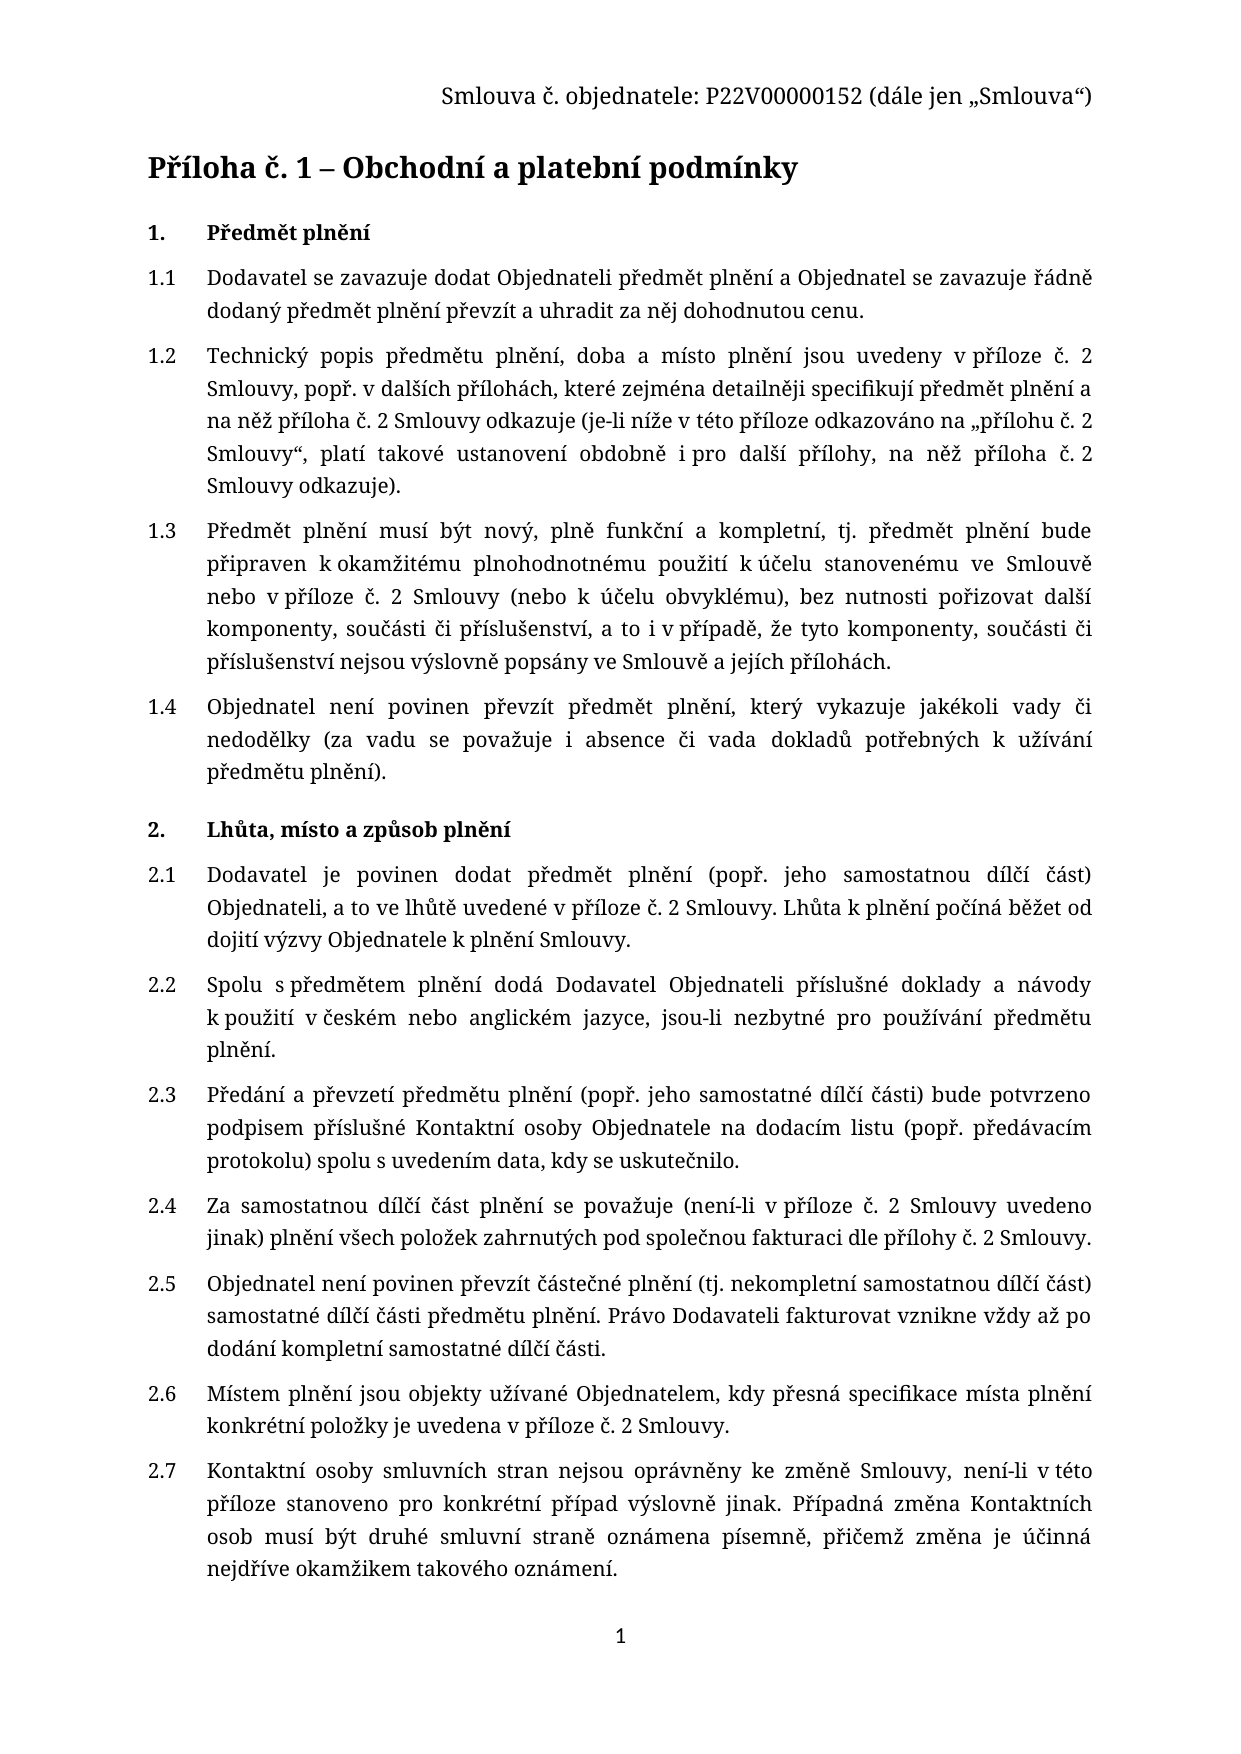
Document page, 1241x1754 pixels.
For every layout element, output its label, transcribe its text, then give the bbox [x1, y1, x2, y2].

list Lhůta, místo a způsob plnění [148, 815, 1093, 843]
list Objednatel není povinen převzít předmět plnění, který vykazuje jakékoli vady či nedodělky (za vadu se považuje i absence či vada dokladů potřebných k užívání předmětu plnění). [148, 692, 1093, 786]
list Předmět plnění musí být nový, plně funkční a kompletní, tj. předmět plnění bude připraven k okamžitému plnohodnotnému použití k účelu stanovenému ve Smlouvě nebo v příloze č. 2 Smlouvy (nebo k účelu obvyklému), bez nutnosti pořizovat další komponenty, součásti či příslušenství, a to i v případě, že tyto komponenty, součásti či příslušenství nejsou výslovně popsány ve Smlouvě a jejích přílohách. [148, 517, 1093, 675]
list Kontaktní osoby smluvních stran nejsou oprávněny ke změně Smlouvy, není-li v této příloze stanoveno pro konkrétní případ výslovně jinak. Případná změna Kontaktních osob musí být druhé smluvní straně oznámena písemně, přičemž změna je účinná nejdříve okamžikem takového oznámení. [148, 1457, 1093, 1583]
list Technický popis předmětu plnění, doba a místo plnění jsou uvedeny v příloze č. 2 Smlouvy, popř. v dalších přílohách, které zejména detailněji specifikují předmět plnění a na něž příloha č. 2 Smlouvy odkazuje (je-li níže v této příloze odkazováno na „přílohu č. 2 Smlouvy“, platí takové ustanovení obdobně i pro další přílohy, na něž příloha č. 2 Smlouvy odkazuje). [148, 341, 1093, 500]
text Příloha č. 1 – Obchodní a platební podmínky [148, 148, 1093, 187]
list Objednatel není povinen převzít částečné plnění (tj. nekompletní samostatnou dílčí část) samostatné dílčí části předmětu plnění. Právo Dodavateli fakturovat vznikne vždy až po dodání kompletní samostatné dílčí části. [148, 1269, 1093, 1362]
list Dodavatel se zavazuje dodat Objednateli předmět plnění a Objednatel se zavazuje řádně dodaný předmět plnění převzít a uhradit za něj dohodnutou cenu. [148, 263, 1093, 324]
list Dodavatel je povinen dodat předmět plnění (popř. jeho samostatnou dílčí část) Objednateli, a to ve lhůtě uvedené v příloze č. 2 Smlouvy. Lhůta k plnění počíná běžet od dojití výzvy Objednatele k plnění Smlouvy. [148, 860, 1093, 954]
list Předmět plnění [148, 218, 1093, 247]
list Spolu s předmětem plnění dodá Dodavatel Objednateli příslušné doklady a návody k použití v českém nebo anglickém jazyce, jsou-li nezbytné pro používání předmětu plnění. [148, 970, 1093, 1064]
list Předání a převzetí předmětu plnění (popř. jeho samostatné dílčí části) bude potvrzeno podpisem příslušné Kontaktní osoby Objednatele na dodacím listu (popř. předávacím protokolu) spolu s uvedením data, kdy se uskutečnilo. [148, 1081, 1093, 1174]
list Místem plnění jsou objekty užívané Objednatelem, kdy přesná specifikace místa plnění konkrétní položky je uvedena v příloze č. 2 Smlouvy. [148, 1379, 1093, 1440]
list Za samostatnou dílčí část plnění se považuje (není-li v příloze č. 2 Smlouvy uvedeno jinak) plnění všech položek zahrnutých pod společnou fakturaci dle přílohy č. 2 Smlouvy. [148, 1191, 1093, 1252]
